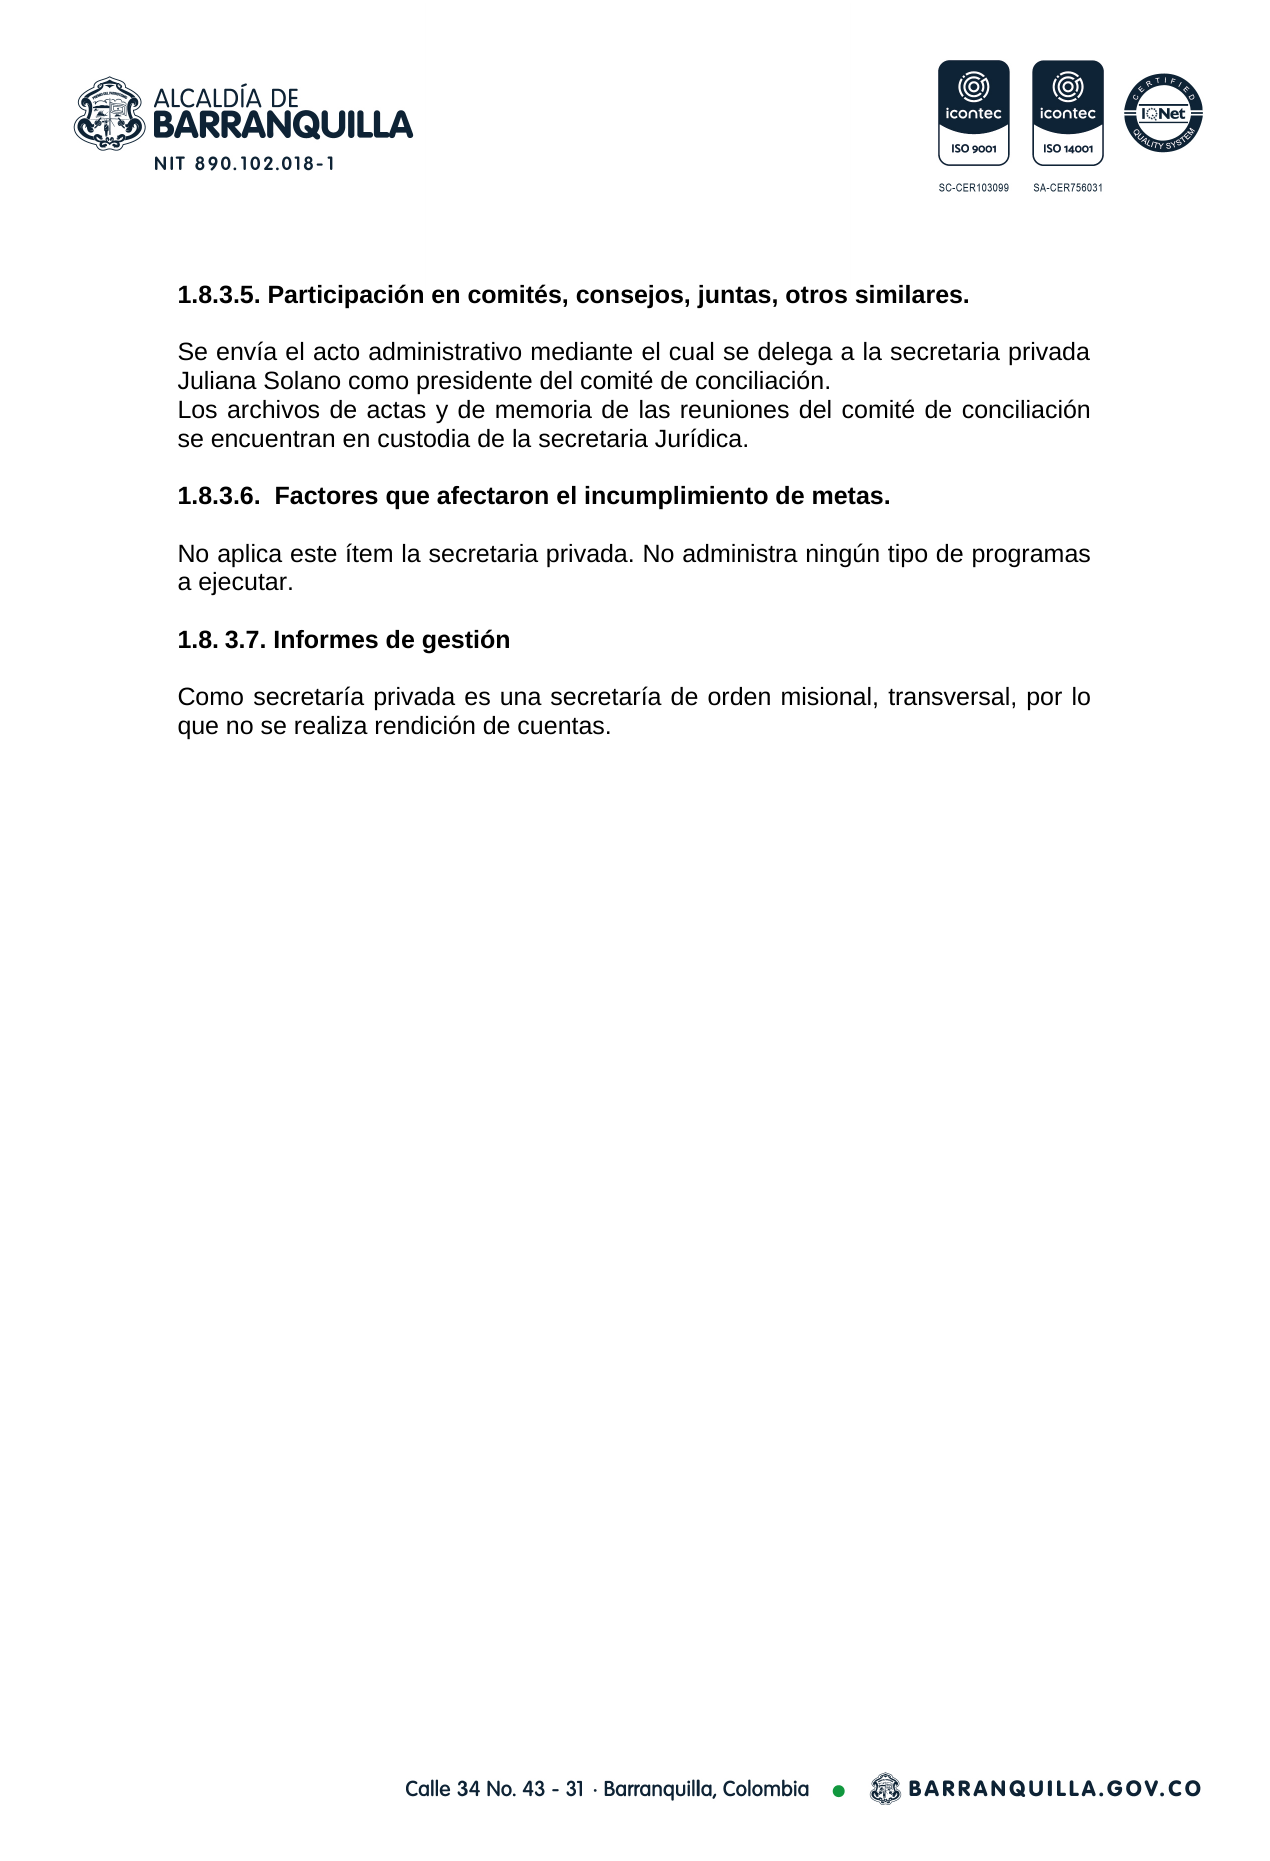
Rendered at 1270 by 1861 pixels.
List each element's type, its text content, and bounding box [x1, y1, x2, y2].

text 1.8. 3.7. Informes de gestión [177, 625, 1092, 653]
text Los archivos de actas y de memoria de las reuniones del comité de conciliación se encuentran en custodia de la secretaria Jurídica. [177, 395, 1092, 452]
picture [1, 3, 1270, 310]
text 1.8.3.5. Participación en comités, consejos, juntas, otros similares. [177, 280, 1092, 308]
picture [0, 1550, 1270, 1858]
text Se envía el acto administrativo mediante el cual se delega a la secretaria privada Juliana Solano como presidente del comité de conciliación. [177, 337, 1092, 395]
text No aplica este ítem la secretaria privada. No administra ningún tipo de programas a ejecutar. [177, 538, 1092, 596]
text Como secretaría privada es una secretaría de orden misional, transversal, por lo que no se realiza rendición de cuentas. [177, 682, 1092, 740]
text 1.8.3.6. Factores que afectaron el incumplimiento de metas. [177, 481, 1092, 510]
